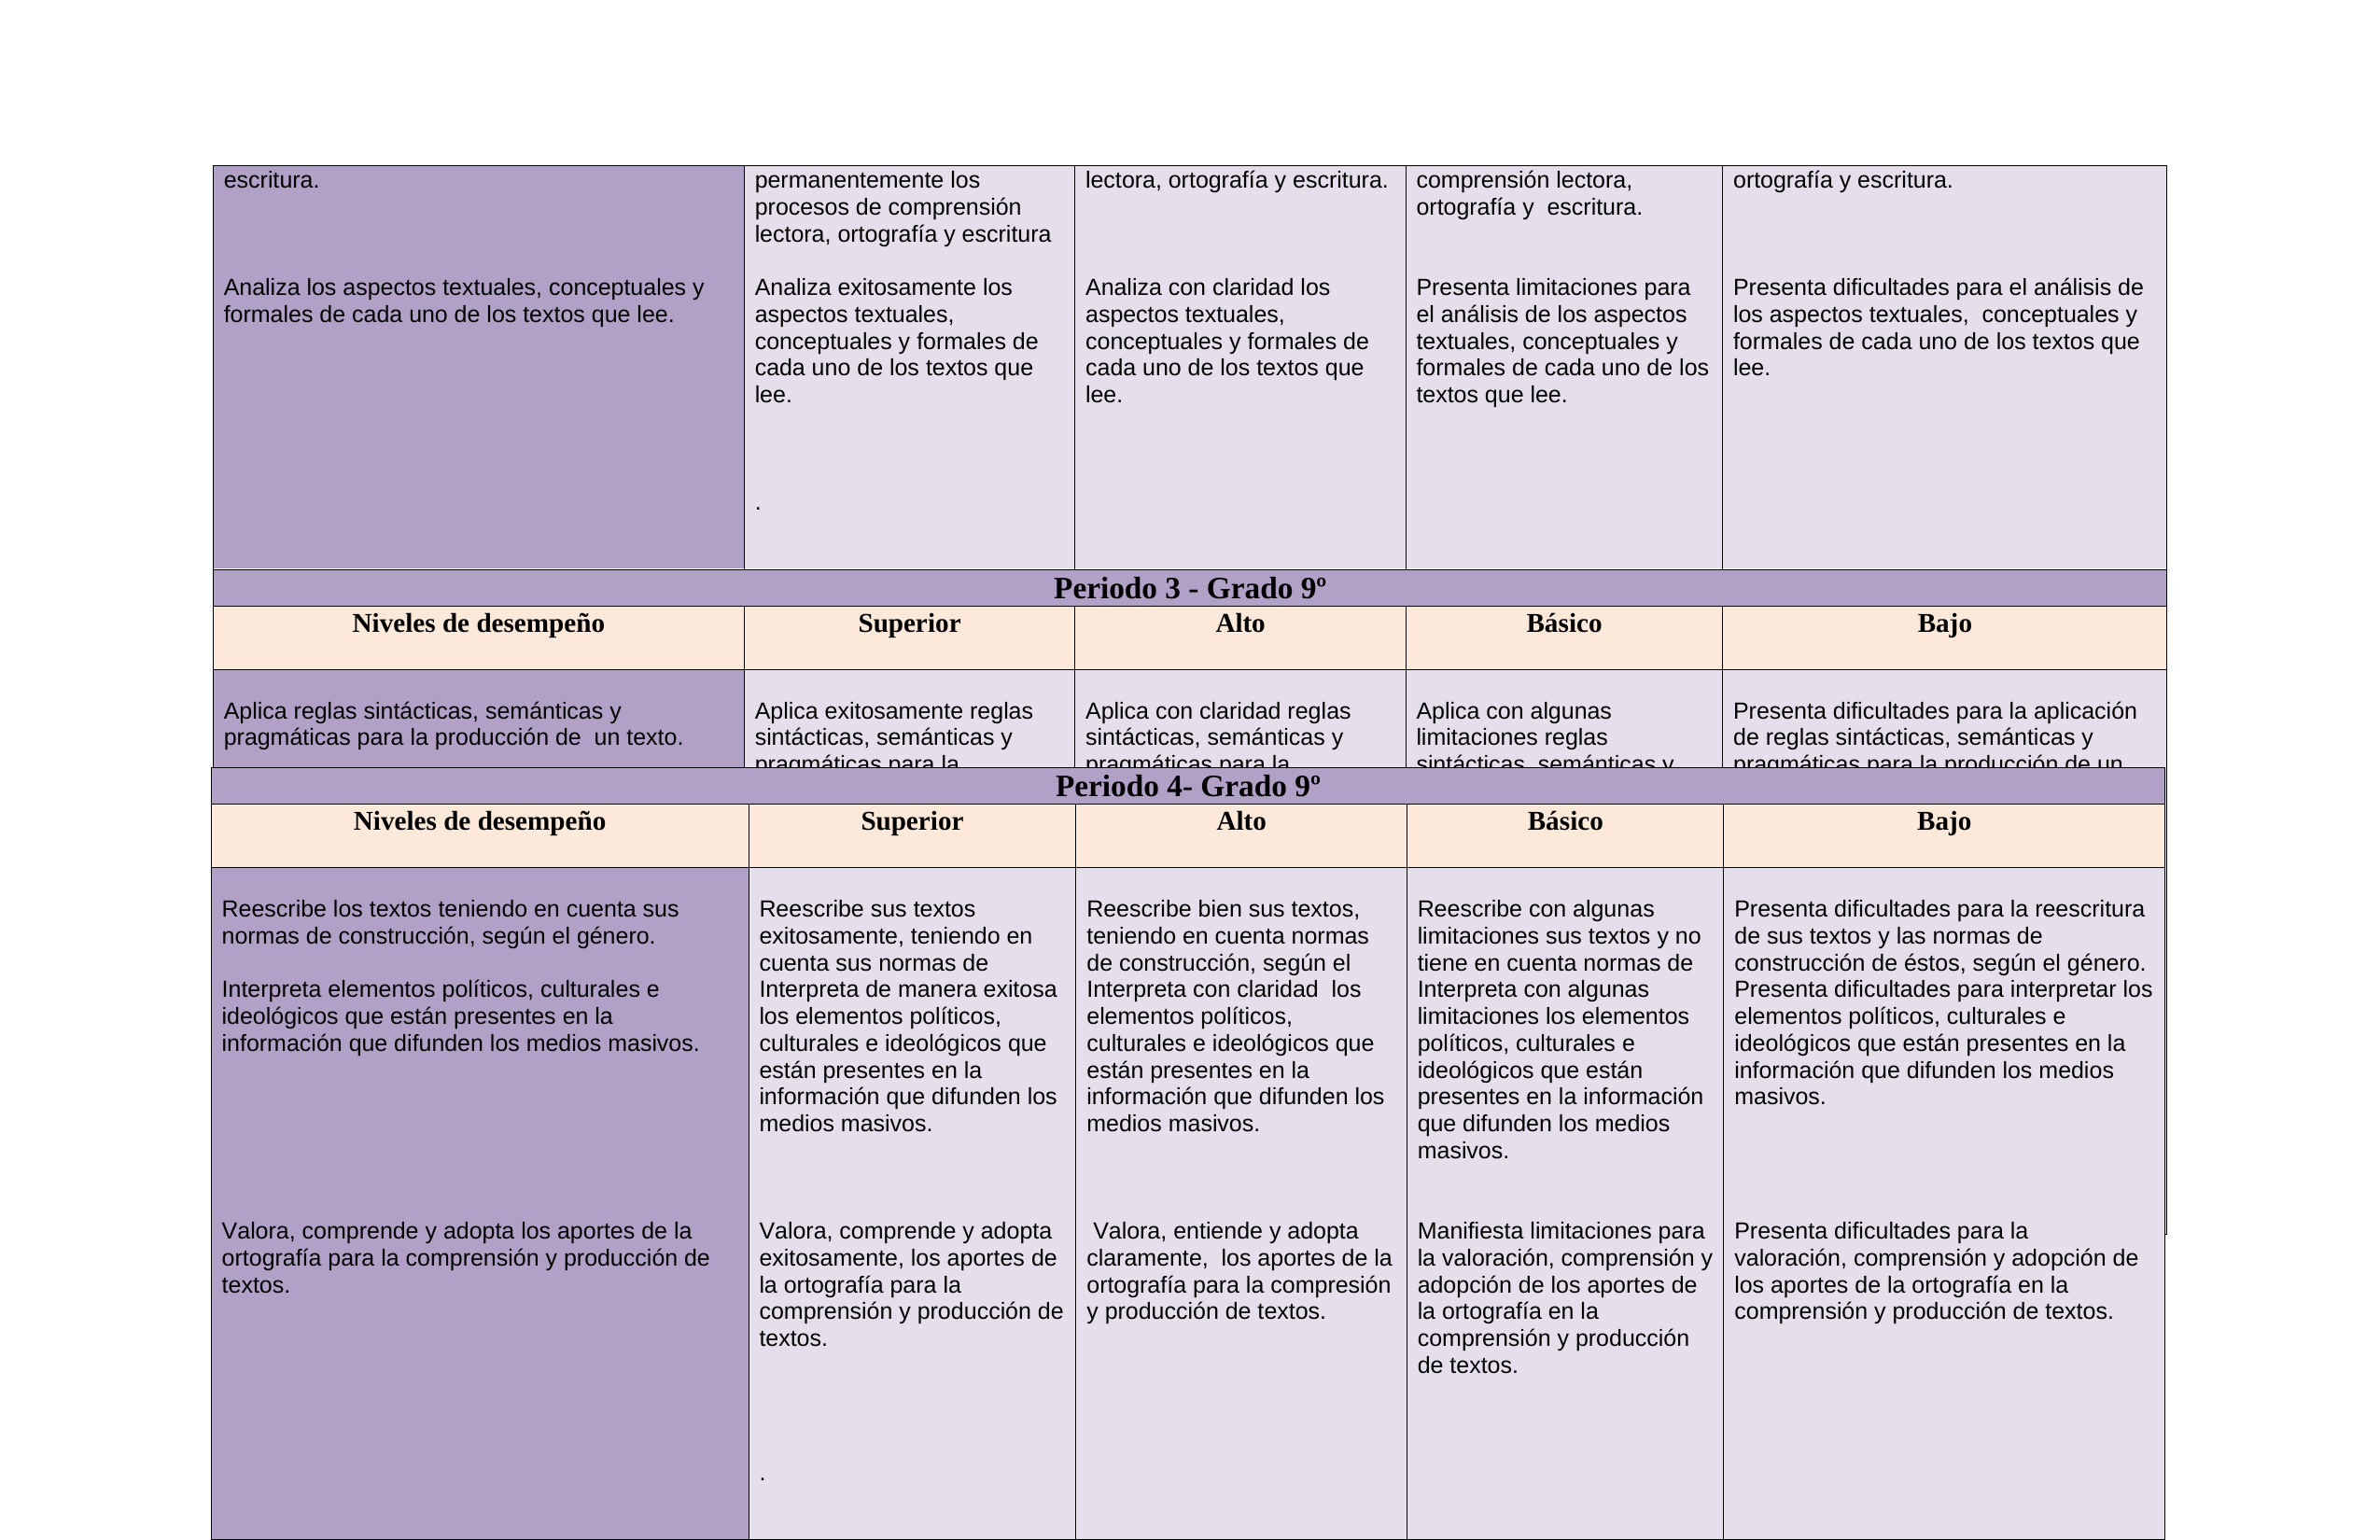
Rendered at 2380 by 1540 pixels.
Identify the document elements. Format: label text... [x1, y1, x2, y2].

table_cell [1407, 166, 1722, 568]
table_cell Bajo [1723, 607, 2166, 669]
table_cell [745, 166, 1074, 568]
table_cell Alto [1076, 805, 1407, 867]
table_cell Aplica con claridad reglas sintácticas, semánticas y pragmáticas para la producción de un texto. Lee bien y críticamente textos de autores latinoamericanos contemporáneos. Interpreta con claridad manifestaciones artísticas no verbales y las relaciona con otras producciones humanas, ya sean artísticas o no. [1075, 670, 1406, 767]
table_cell Aplica exitosamente reglas sintácticas, semánticas y pragmáticas para la producción de un texto Lee exitosamente y con sentido crítico textos de autores latinoamericanos contemporáneos. Interpreta y ejercita de forma exitosa manifestaciones artísticas no verbales y las relaciona con otras producciones, ya sean artísticas o no. [745, 670, 1074, 767]
table_cell Periodo 3 - Grado 9º [214, 570, 2166, 606]
table_cell Reescribe bien sus textos, teniendo en cuenta normas de construcción, según el Interpreta con claridad los elementos políticos, culturales e ideológicos que están presentes en la información que difunden los medios masivos. Valora, entiende y adopta claramente, los aportes de la ortografía para la compresión y producción de textos. [1076, 868, 1407, 1539]
table_cell Presenta dificultades para la reescritura de sus textos y las normas de construcción de éstos, según el género. Presenta dificultades para interpretar los elementos políticos, culturales e ideológicos que están presentes en la información que difunden los medios masivos. Presenta dificultades para la valoración, comprensión y adopción de los aportes de la ortografía en la comprensión y producción de textos. [1724, 868, 2164, 1539]
table_cell Superior [745, 607, 1074, 669]
table_cell Niveles de desempeño [214, 607, 744, 669]
table_cell Reescribe los textos teniendo en cuenta sus normas de construcción, según el género. Interpreta elementos políticos, culturales e ideológicos que están presentes en la información que difunden los medios masivos. Valora, comprende y adopta los aportes de la ortografía para la comprensión y producción de textos. [212, 868, 749, 1539]
table_cell Bajo [1724, 805, 2164, 867]
table_cell Básico [1407, 805, 1723, 867]
table_cell Aplica reglas sintácticas, semánticas y pragmáticas para la producción de un texto. Lee con sentido crítico textos de autores latinoamericanos contemporáneos Interpreta y ejercita manifestaciones artísticas no verbales y las relaciona con otras producciones humanas, ya sean artísticas o no. [214, 670, 744, 767]
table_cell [1075, 166, 1406, 568]
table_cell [1723, 166, 2166, 568]
table_cell Superior [749, 805, 1075, 867]
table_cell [214, 166, 744, 568]
table_cell Niveles de desempeño [212, 805, 749, 867]
table_cell Reescribe sus textos exitosamente, teniendo en cuenta sus normas de Interpreta de manera exitosa los elementos políticos, culturales e ideológicos que están presentes en la información que difunden los medios masivos. Valora, comprende y adopta exitosamente, los aportes de la ortografía para la comprensión y producción de textos. . [749, 868, 1075, 1539]
table_cell Presenta dificultades para la aplicación de reglas sintácticas, semánticas y pragmáticas para la producción de un texto. Presenta dificultades para la lectura crítica de autores latinoamericanos contemporáneos. Presenta dificultades en la interpretación ejercitación de manifestaciones artísticas no verbales y para relacionarlas con otras producciones humanas, ya sean artísticas o no. [1723, 670, 2166, 1234]
table_header Periodo 4- Grado 9º [212, 768, 2164, 804]
table_cell Básico [1407, 607, 1722, 669]
table_cell Reescribe con algunas limitaciones sus textos y no tiene en cuenta normas de Interpreta con algunas limitaciones los elementos políticos, culturales e ideológicos que están presentes en la información que difunden los medios masivos. Manifiesta limitaciones para la valoración, comprensión y adopción de los aportes de la ortografía en la comprensión y producción de textos. [1407, 868, 1723, 1539]
table_cell Alto [1075, 607, 1406, 669]
table_cell Aplica con algunas limitaciones reglas sintácticas, semánticas y pragmáticas para la producción de un texto Manifiesta limitaciones para la lectura crítica de autores latinoamericanos contemporáneos. Presenta limitaciones en la interpretación y ejercitación de manifestaciones artísticas no verbales y para relacionarlas con otras producciones humanas, ya sean artísticas o no. [1407, 670, 1722, 767]
